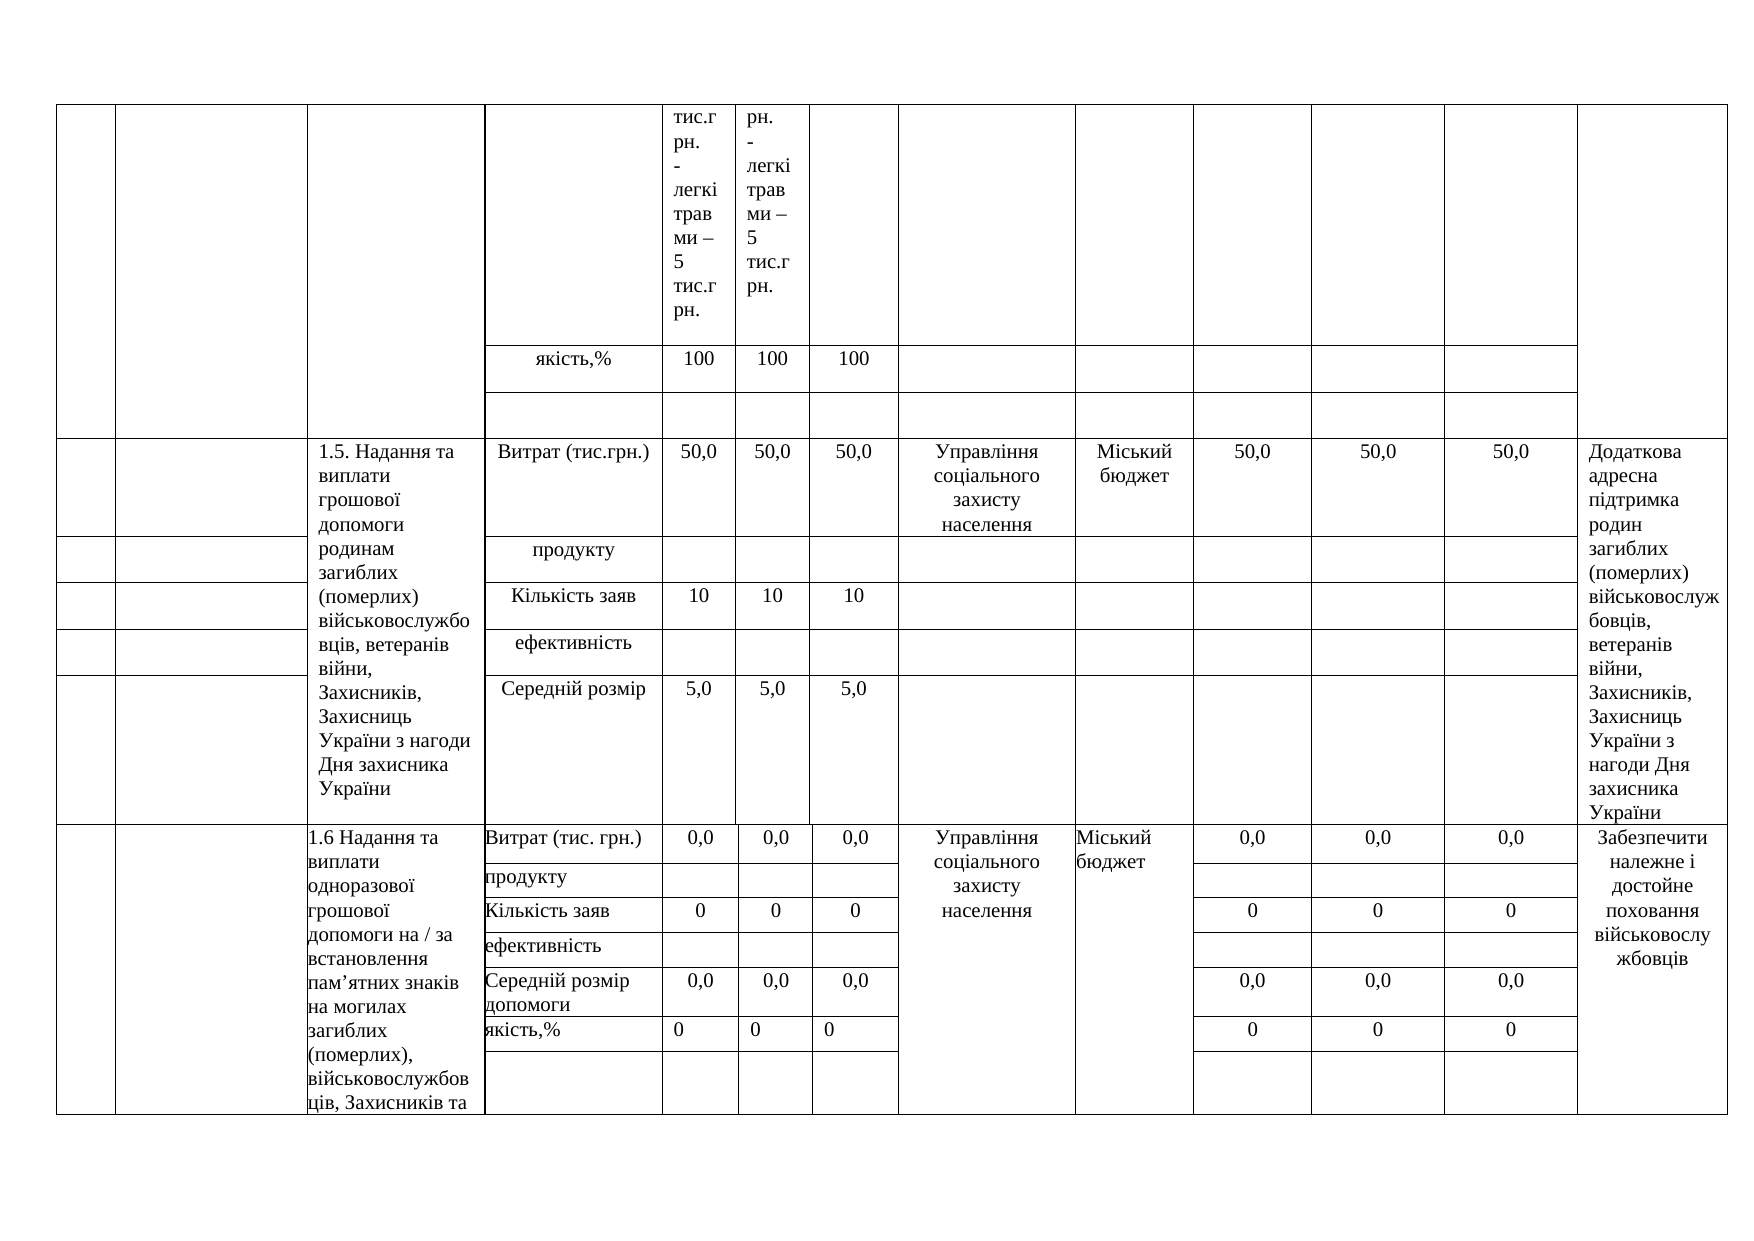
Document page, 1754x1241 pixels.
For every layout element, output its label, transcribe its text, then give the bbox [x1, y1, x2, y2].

table_cell 0,0 [663, 968, 738, 1016]
table_cell 50,0 [1445, 439, 1577, 536]
table_cell [1445, 105, 1577, 345]
table_cell [57, 537, 115, 582]
table_cell [1312, 630, 1444, 675]
table_cell Витрат (тис.грн.) [486, 439, 662, 536]
table_cell [810, 537, 898, 582]
table_cell 0 [1445, 1017, 1577, 1051]
table_cell [1445, 676, 1577, 824]
table_cell 1.6 Надання та виплати одноразової грошової допомоги на / за встановлення пам’ятних знаків на могилах загиблих (померлих), військовослужбовців, Захисників та Захисниць України [308, 825, 484, 1114]
table_cell [57, 676, 115, 824]
table_cell [1076, 676, 1193, 824]
table_cell [1194, 1052, 1311, 1114]
table_cell [663, 864, 738, 897]
table_cell [1445, 537, 1577, 582]
table_cell [736, 537, 809, 582]
table_cell 100 [663, 346, 735, 392]
table_cell [1445, 393, 1577, 438]
table_cell продукту [486, 864, 662, 897]
table_cell 0,0 [1312, 968, 1444, 1016]
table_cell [486, 105, 662, 345]
table_cell [116, 439, 307, 536]
table_cell [739, 864, 812, 897]
table_cell [899, 105, 1075, 345]
table_cell [1445, 346, 1577, 392]
table_cell [813, 864, 898, 897]
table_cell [899, 825, 1075, 1114]
table_cell [1312, 393, 1444, 438]
table_cell [1312, 1052, 1444, 1114]
table_cell 100 [736, 346, 809, 392]
table_cell [1312, 933, 1444, 967]
table_cell 10 [736, 583, 809, 629]
table_cell [1312, 537, 1444, 582]
table_cell [1194, 864, 1311, 897]
table_cell [1194, 676, 1311, 824]
table_cell [1076, 630, 1193, 675]
table_cell 5,0 [810, 676, 898, 824]
table_cell якість,% [486, 1017, 662, 1051]
table_cell [1445, 864, 1577, 897]
table_cell 0 [813, 898, 898, 932]
table_cell [1194, 346, 1311, 392]
table_cell Забезпечити належне і достойне поховання військовослужбовців [1578, 825, 1727, 1114]
table_cell 0,0 [739, 825, 812, 863]
table_cell 1.5. Надання та виплати грошової допомоги родинам загиблих (померлих) військовослужбовців, ветеранів війни, Захисників, Захисниць України з нагоди Дня захисника України [308, 439, 484, 824]
table_cell 0 [663, 1017, 738, 1051]
table_cell 0 [1445, 898, 1577, 932]
table_cell [899, 676, 1075, 824]
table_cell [663, 105, 735, 345]
table_cell [899, 346, 1075, 392]
table_cell 0,0 [739, 968, 812, 1016]
table_cell ефективність [486, 933, 662, 967]
table_cell 5,0 [736, 676, 809, 824]
table_cell [1445, 1052, 1577, 1114]
table_cell 10 [810, 583, 898, 629]
table_cell [116, 825, 307, 1114]
table_cell [1076, 583, 1193, 629]
table_cell 50,0 [1312, 439, 1444, 536]
table_cell Управління соціального захисту населення [899, 439, 1075, 536]
table_cell [1194, 393, 1311, 438]
table_cell [739, 933, 812, 967]
table_cell Середній розмір [486, 676, 662, 824]
table_cell [57, 630, 115, 675]
table_cell [1194, 933, 1311, 967]
table_cell [663, 537, 735, 582]
table_cell [1445, 583, 1577, 629]
table_cell [1312, 346, 1444, 392]
table_cell [1445, 630, 1577, 675]
table_cell [810, 393, 898, 438]
table_cell [1194, 630, 1311, 675]
table_cell 10 [663, 583, 735, 629]
table_cell [1076, 537, 1193, 582]
table_cell [116, 630, 307, 675]
table_cell [663, 393, 735, 438]
table_cell 100 [810, 346, 898, 392]
table_cell [899, 537, 1075, 582]
table_cell [810, 630, 898, 675]
table_cell Кількість заяв [486, 583, 662, 629]
table_cell [486, 393, 662, 438]
table_cell [813, 933, 898, 967]
table_cell 0,0 [1312, 825, 1444, 863]
table_cell [116, 676, 307, 824]
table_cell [810, 105, 898, 345]
table_cell [663, 1052, 738, 1114]
table_cell 0,0 [1194, 825, 1311, 863]
table_cell 0 [1312, 898, 1444, 932]
table_cell 0 [1194, 1017, 1311, 1051]
table_cell [1076, 346, 1193, 392]
table_cell [1194, 583, 1311, 629]
table_cell [116, 583, 307, 629]
table_cell 0 [813, 1017, 898, 1051]
table_cell [1312, 864, 1444, 897]
table_cell 0,0 [1445, 825, 1577, 863]
table_cell [813, 1052, 898, 1114]
table_cell [663, 933, 738, 967]
table_cell [663, 630, 735, 675]
table_cell Середній розмір допомоги [486, 968, 662, 1016]
table_cell 0 [739, 898, 812, 932]
table_cell 0 [663, 898, 738, 932]
table_cell 0,0 [1194, 968, 1311, 1016]
table_cell [899, 630, 1075, 675]
table_cell ефективність [486, 630, 662, 675]
table_cell 0 [1194, 898, 1311, 932]
table_cell Додаткова адресна підтримка родин загиблих (померлих) військовослужбовців, ветеранів війни, Захисників, Захисниць України з нагоди Дня захисника України [1578, 439, 1727, 824]
table_cell [57, 583, 115, 629]
table_cell [899, 393, 1075, 438]
table_cell Витрат (тис. грн.) [486, 825, 662, 863]
table_cell 50,0 [810, 439, 898, 536]
table_cell 50,0 [736, 439, 809, 536]
table_cell [486, 1052, 662, 1114]
table_cell [1076, 393, 1193, 438]
table_cell [1076, 105, 1193, 345]
table_cell якість,% [486, 346, 662, 392]
table_cell 50,0 [663, 439, 735, 536]
table_cell 50,0 [1194, 439, 1311, 536]
table_cell 0,0 [813, 968, 898, 1016]
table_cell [736, 105, 809, 345]
table_cell [116, 537, 307, 582]
table_cell 0 [1312, 1017, 1444, 1051]
table_cell Міський бюджет [1076, 825, 1193, 1114]
table_cell Кількість заяв [486, 898, 662, 932]
table_cell 0,0 [813, 825, 898, 863]
table_cell [736, 393, 809, 438]
table_cell продукту [486, 537, 662, 582]
table_cell [1312, 583, 1444, 629]
table_cell 0 [739, 1017, 812, 1051]
table_cell [1312, 105, 1444, 345]
table_cell [1445, 933, 1577, 967]
table_cell [57, 439, 115, 536]
table_cell 0,0 [1445, 968, 1577, 1016]
table_cell [739, 1052, 812, 1114]
table_cell 5,0 [663, 676, 735, 824]
table_cell [57, 825, 115, 1114]
table_cell 0,0 [663, 825, 738, 863]
table_cell [899, 583, 1075, 629]
table_cell [736, 630, 809, 675]
table_cell [1194, 105, 1311, 345]
table_cell Міський бюджет [1076, 439, 1193, 536]
table_cell [1194, 537, 1311, 582]
table_cell [1312, 676, 1444, 824]
